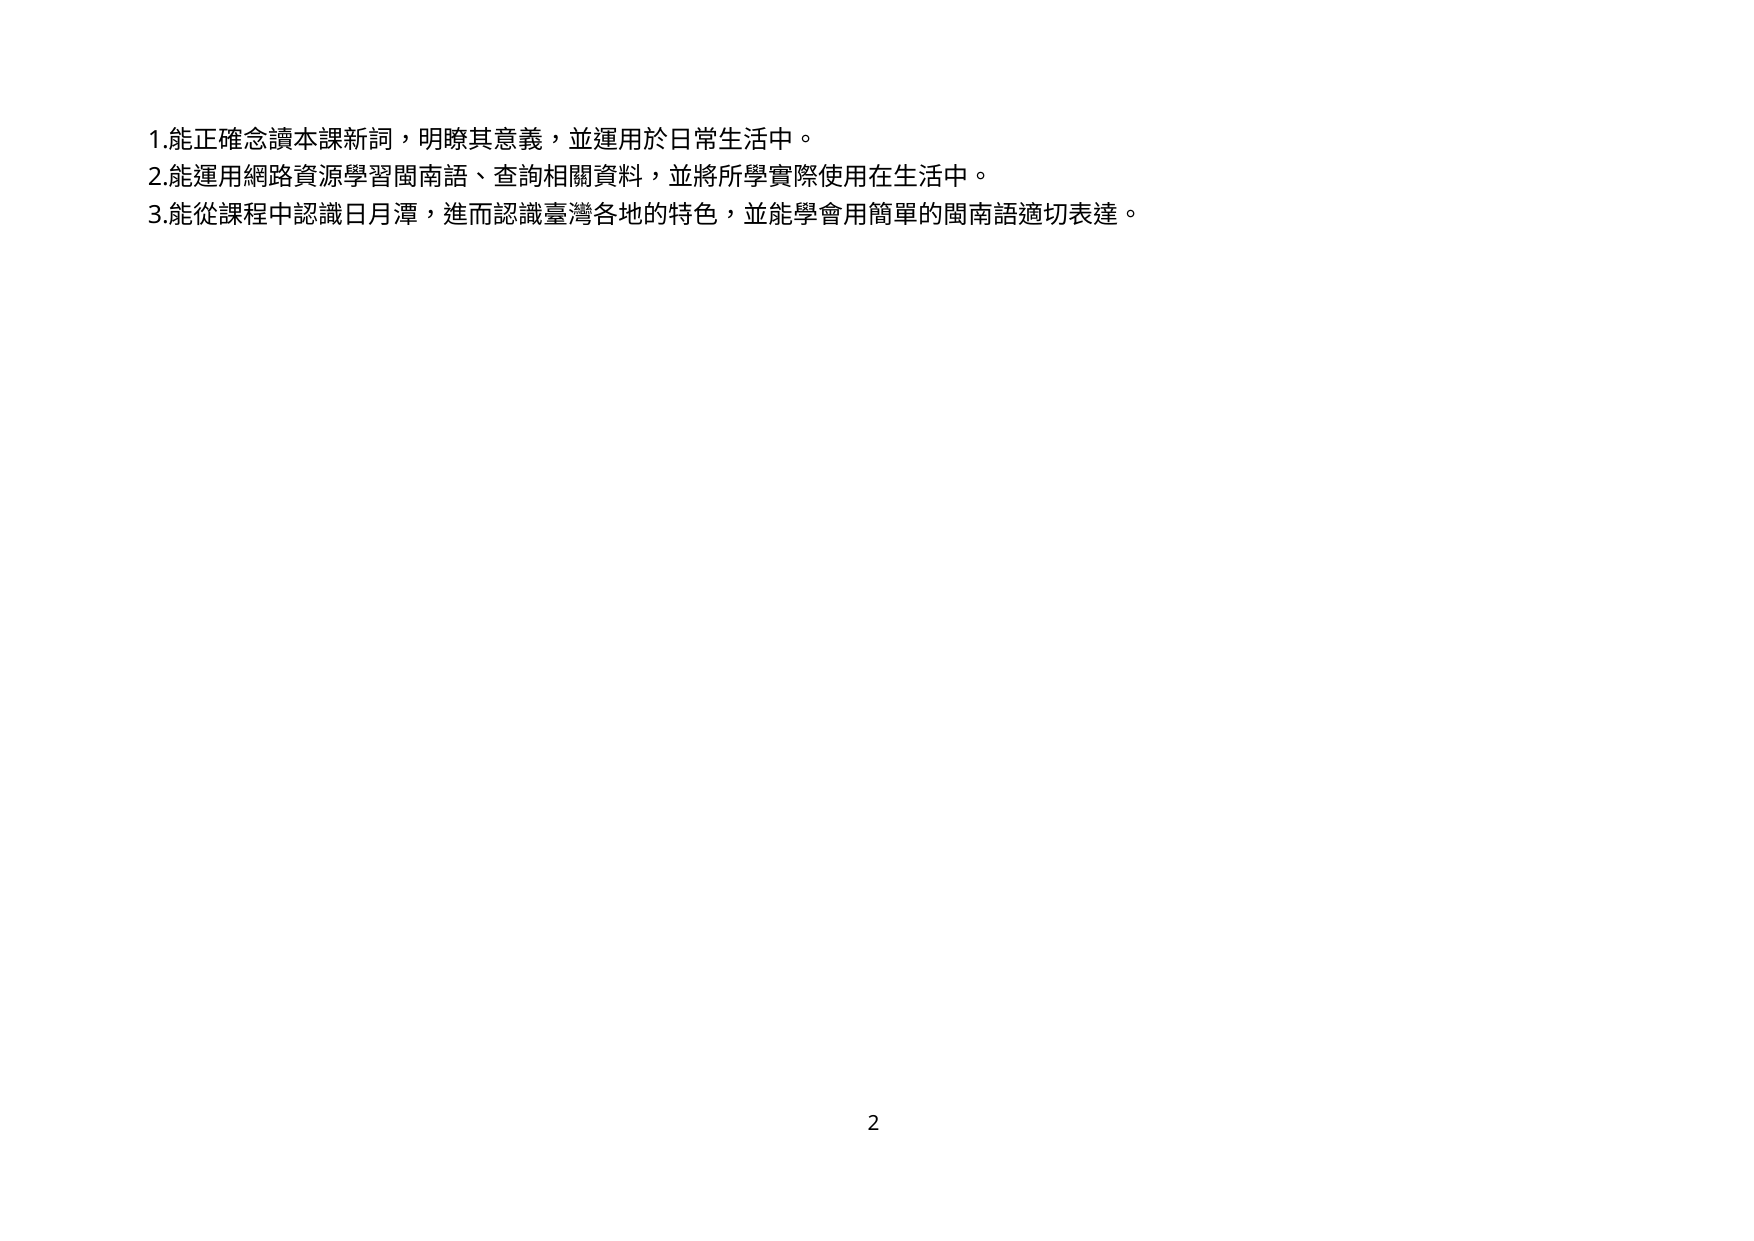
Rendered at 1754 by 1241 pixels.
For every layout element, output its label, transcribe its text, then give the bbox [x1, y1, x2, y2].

text 1.能正確念讀本課新詞，明瞭其意義，並運用於日常生活中。 [148, 118, 1636, 156]
text 3.能從課程中認識日月潭，進而認識臺灣各地的特色，並能學會用簡單的閩南語適切表達。 [148, 193, 1636, 231]
text 2.能運用網路資源學習閩南語、查詢相關資料，並將所學實際使用在生活中。 [148, 156, 1636, 193]
